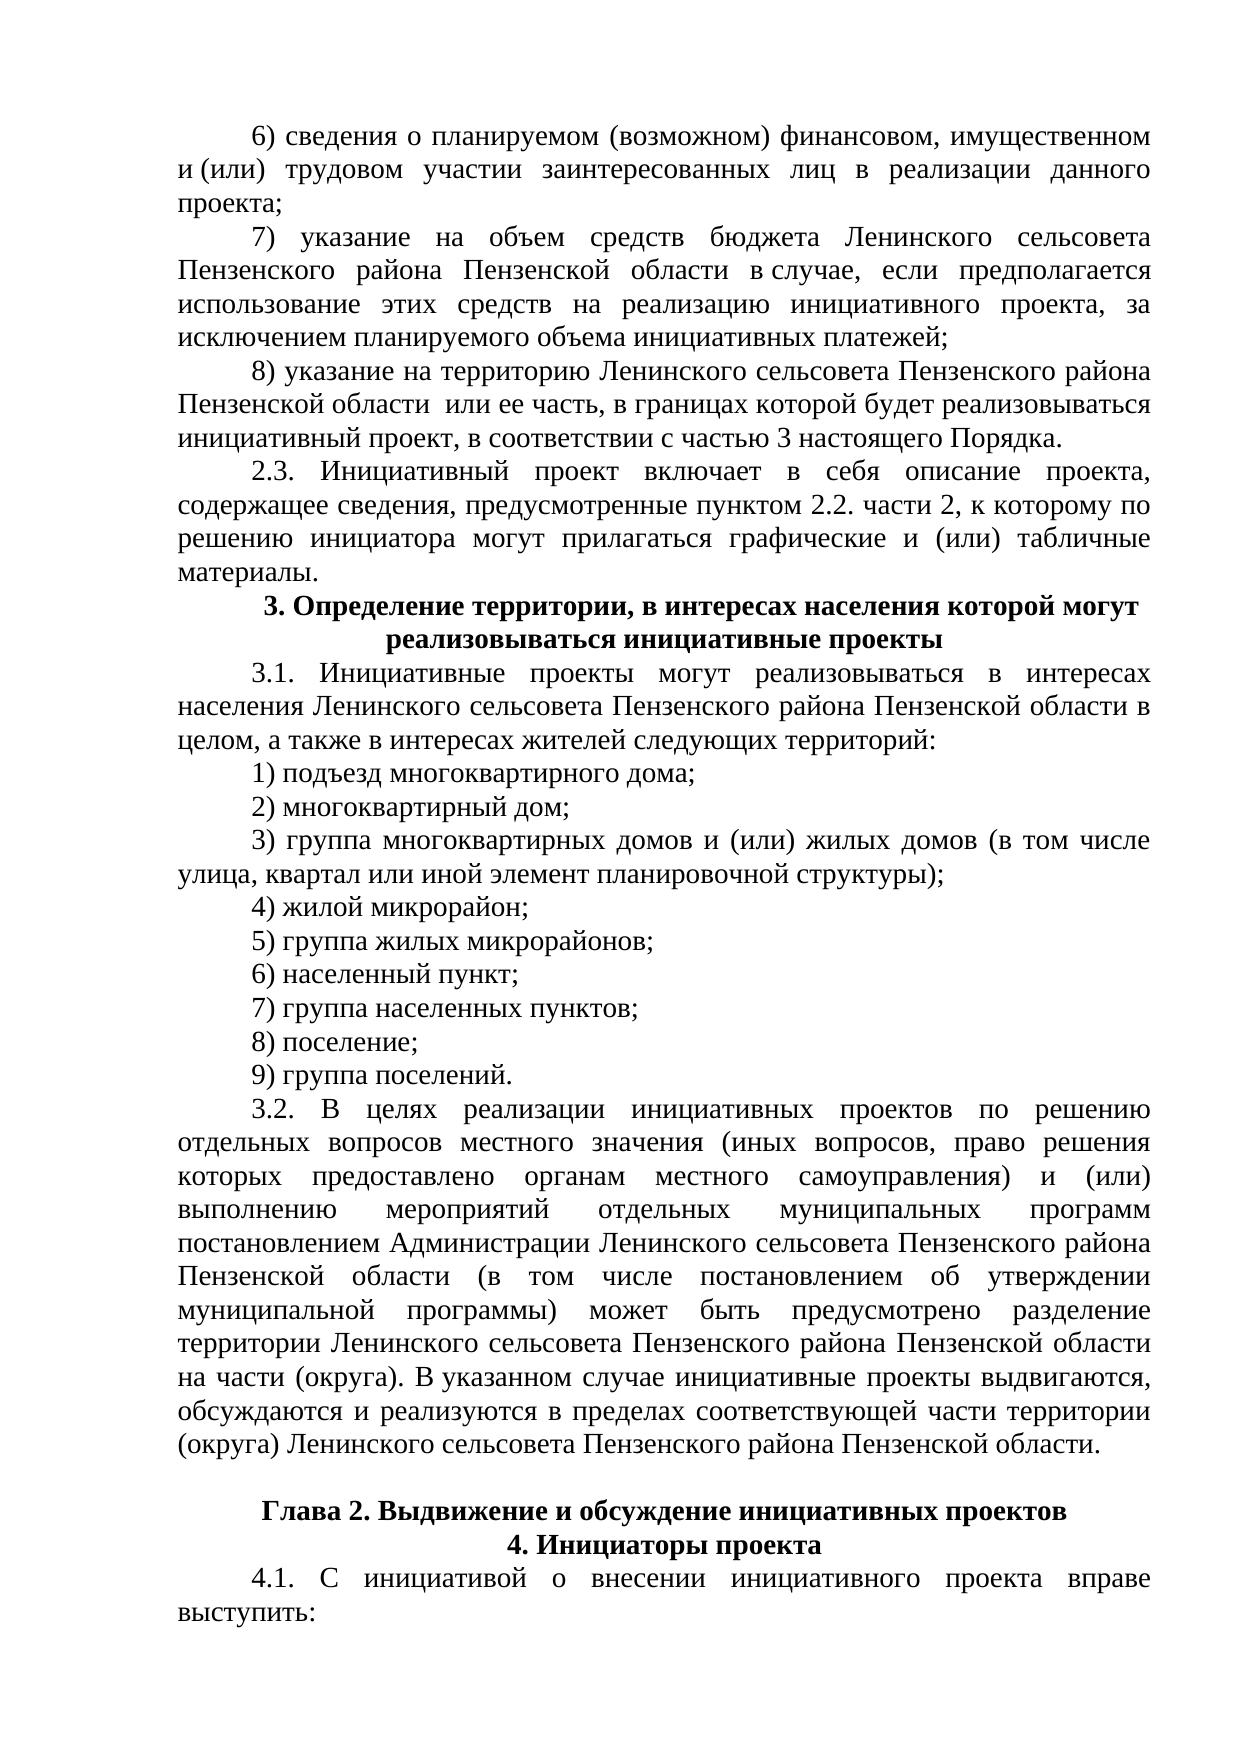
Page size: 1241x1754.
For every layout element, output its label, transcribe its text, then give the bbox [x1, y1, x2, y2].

text 8) указание на территорию Ленинского сельсовета Пензенского района Пензенской области или ее часть, в границах которой будет реализовываться инициативный проект, в соответствии с частью 3 настоящего Порядка. [177, 353, 1152, 453]
text 7) группа населенных пунктов; [177, 990, 1152, 1024]
text 3. Определение территории, в интересах населения которой могут реализовываться инициативные проекты [177, 588, 1152, 655]
text 8) поселение; [177, 1024, 1152, 1057]
text 4. Инициаторы проекта [177, 1527, 1152, 1560]
text 5) группа жилых микрорайонов; [177, 923, 1152, 957]
text 1) подъезд многоквартирного дома; [177, 755, 1152, 789]
text 6) населенный пункт; [177, 957, 1152, 990]
text 4) жилой микрорайон; [177, 889, 1152, 923]
text 4.1. С инициативой о внесении инициативного проекта вправе выступить: [177, 1560, 1152, 1627]
text 2.3. Инициативный проект включает в себя описание проекта, содержащее сведения, предусмотренные пунктом 2.2. части 2, к которому по решению инициатора могут прилагаться графические и (или) табличные материалы. [177, 453, 1152, 588]
text 3) группа многоквартирных домов и (или) жилых домов (в том числе улица, квартал или иной элемент планировочной структуры); [177, 822, 1152, 889]
text 3.1. Инициативные проекты могут реализовываться в интересах населения Ленинского сельсовета Пензенского района Пензенской области в целом, а также в интересах жителей следующих территорий: [177, 655, 1152, 755]
text 6) сведения о планируемом (возможном) финансовом, имущественном и (или) трудовом участии заинтересованных лиц в реализации данного проекта; [177, 118, 1152, 219]
text 9) группа поселений. [177, 1057, 1152, 1091]
text 3.2. В целях реализации инициативных проектов по решению отдельных вопросов местного значения (иных вопросов, право решения которых предоставлено органам местного самоуправления) и (или) выполнению мероприятий отдельных муниципальных программ постановлением Администрации Ленинского сельсовета Пензенского района Пензенской области (в том числе постановлением об утверждении муниципальной программы) может быть предусмотрено разделение территории Ленинского сельсовета Пензенского района Пензенской области на части (округа). В указанном случае инициативные проекты выдвигаются, обсуждаются и реализуются в пределах соответствующей части территории (округа) Ленинского сельсовета Пензенского района Пензенской области. [177, 1091, 1152, 1460]
text Глава 2. Выдвижение и обсуждение инициативных проектов [177, 1493, 1152, 1527]
text 2) многоквартирный дом; [177, 789, 1152, 822]
text 7) указание на объем средств бюджета Ленинского сельсовета Пензенского района Пензенской области в случае, если предполагается использование этих средств на реализацию инициативного проекта, за исключением планируемого объема инициативных платежей; [177, 219, 1152, 353]
